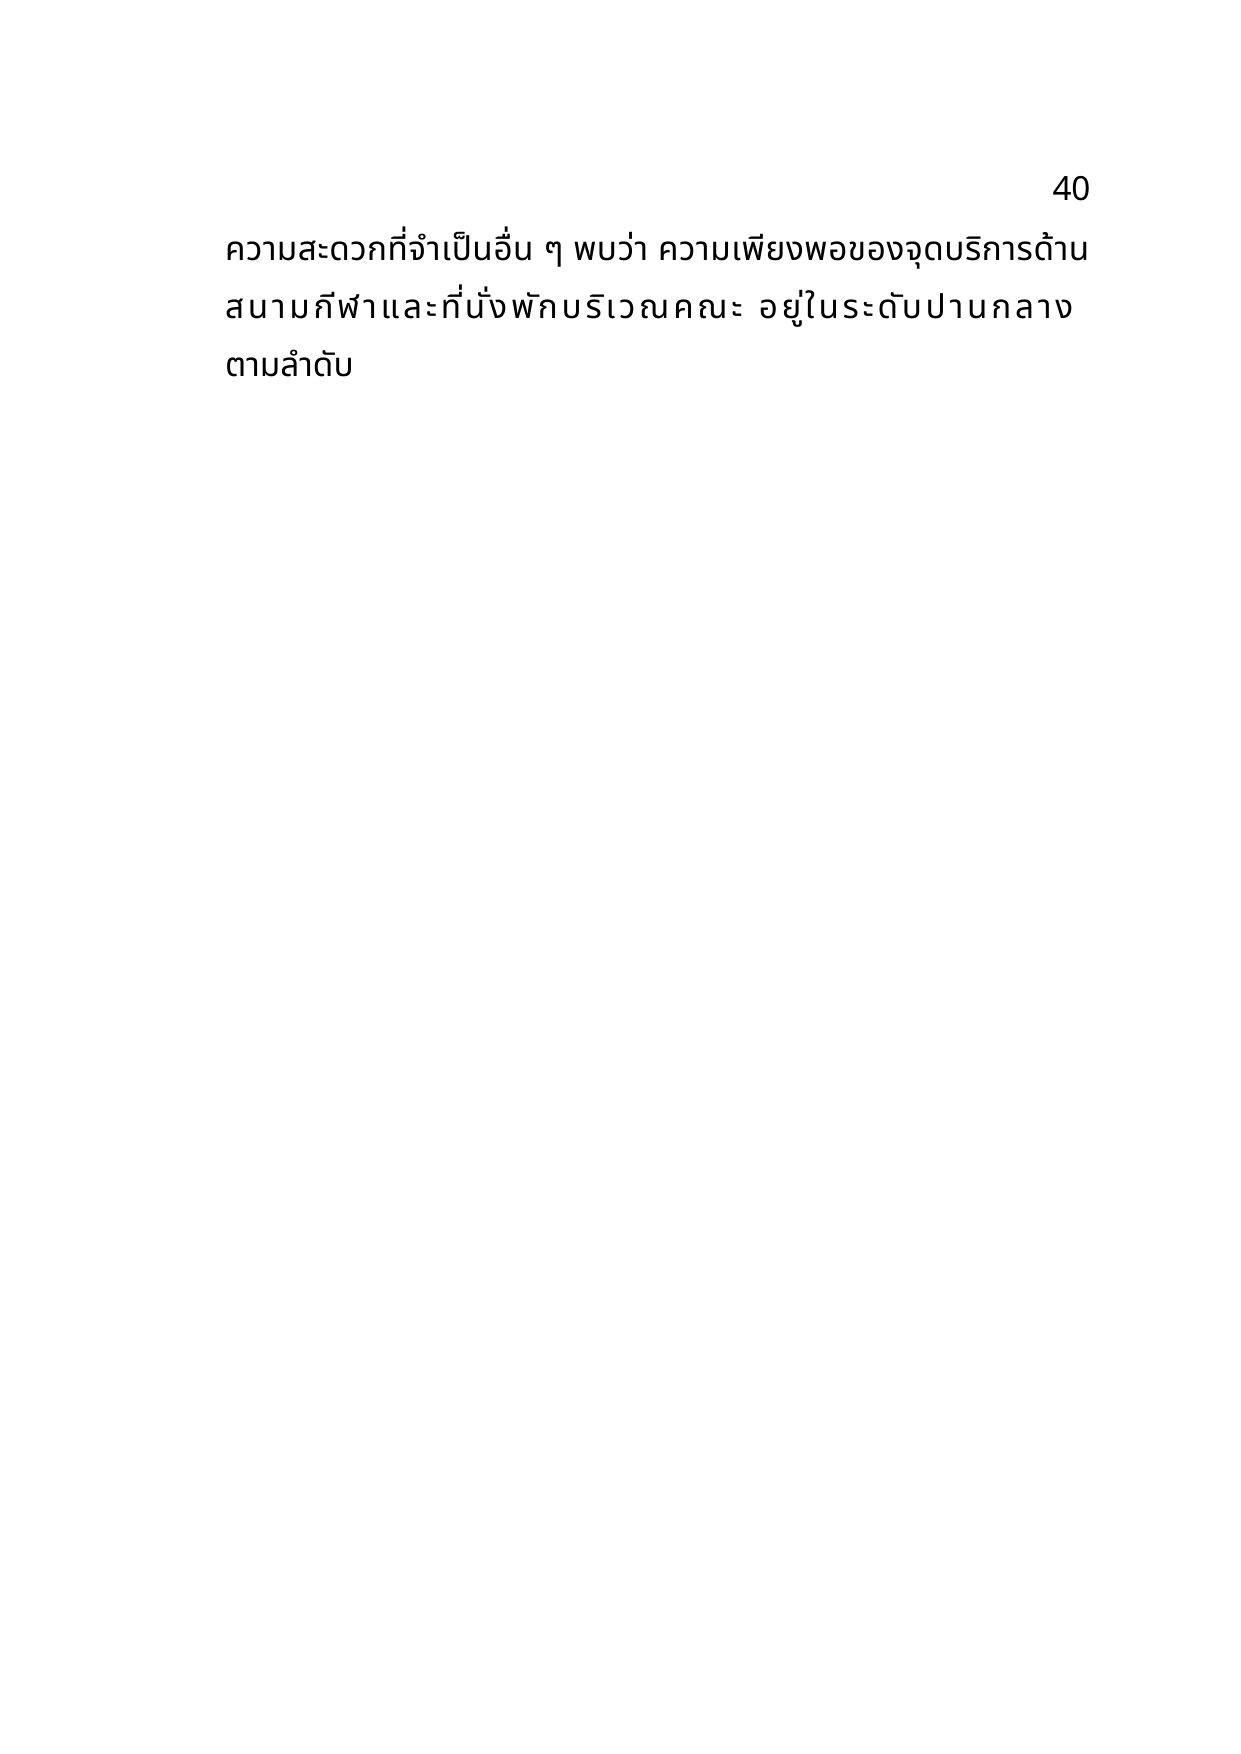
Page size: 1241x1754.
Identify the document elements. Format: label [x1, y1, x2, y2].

text [225, 225, 1090, 391]
